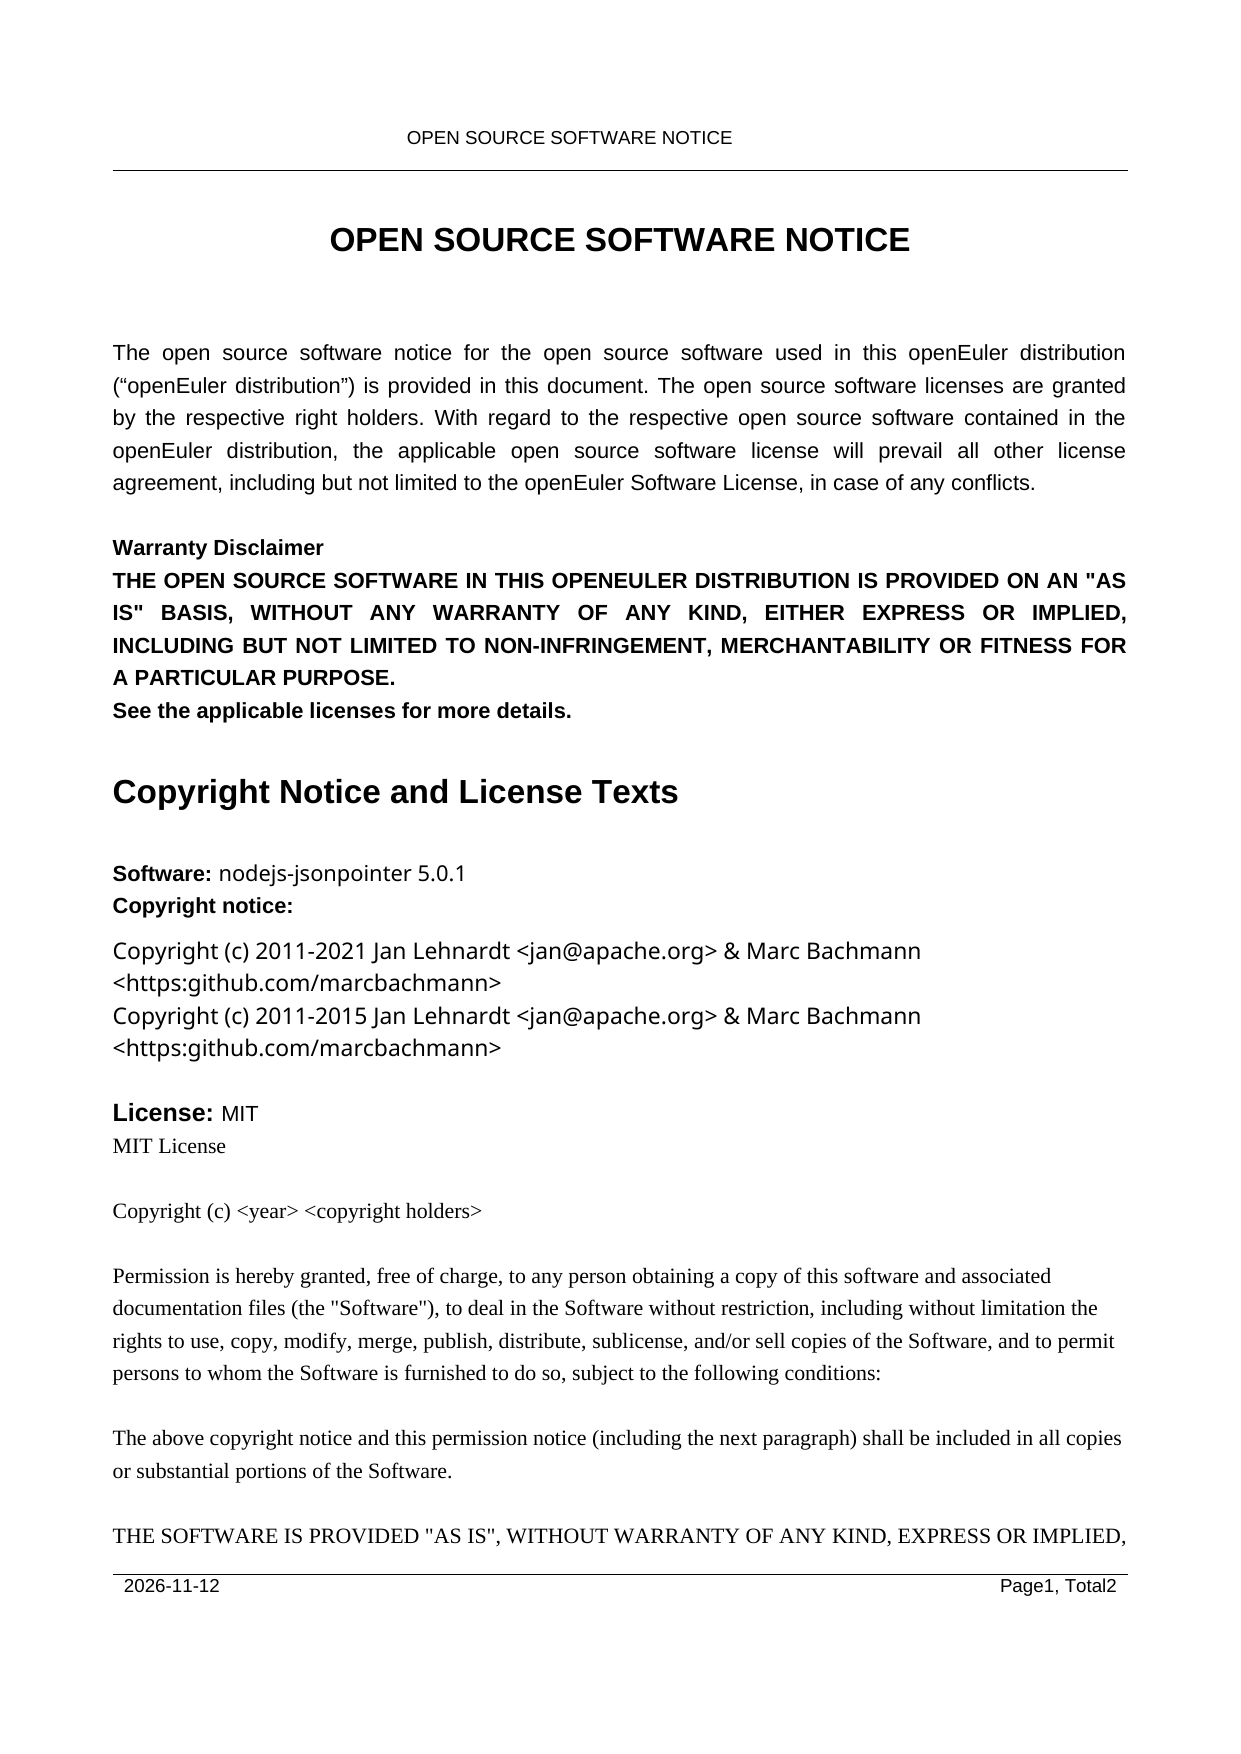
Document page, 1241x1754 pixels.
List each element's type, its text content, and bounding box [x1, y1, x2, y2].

text Copyright Notice and License Texts [112, 759, 1128, 824]
text Warranty Disclaimer [112, 531, 1128, 564]
text The open source software notice for the open source software used in this openEuler distribution (“openEuler distribution”) is provided in this document. The open source software licenses are granted by the respective right holders. With regard to the respective open source software contained in the openEuler distribution, the applicable open source software license will prevail all other license agreement, including but not limited to the openEuler Software License, in case of any conflicts. [112, 336, 1128, 499]
text OPEN SOURCE SOFTWARE NOTICE [112, 206, 1128, 271]
text Copyright (c) 2011-2021 Jan Lehnardt <jan@apache.org> & Marc Bachmann <https:github.com/marcbachmann> Copyright (c) 2011-2015 Jan Lehnardt <jan@apache.org> & Marc Bachmann <https:github.com/marcbachmann> [112, 934, 1128, 1096]
text Copyright notice: [112, 889, 1128, 921]
text License: MIT [112, 1096, 1128, 1129]
text THE OPEN SOURCE SOFTWARE IN THIS OPENEULER DISTRIBUTION IS PROVIDED ON AN "AS IS" BASIS, WITHOUT ANY WARRANTY OF ANY KIND, EITHER EXPRESS OR IMPLIED, INCLUDING BUT NOT LIMITED TO NON-INFRINGEMENT, MERCHANTABILITY OR FITNESS FOR A PARTICULAR PURPOSE. See the applicable licenses for more details. [112, 564, 1128, 726]
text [112, 1129, 1128, 1551]
title Software: nodejs-jsonpointer 5.0.1 [112, 856, 1128, 889]
